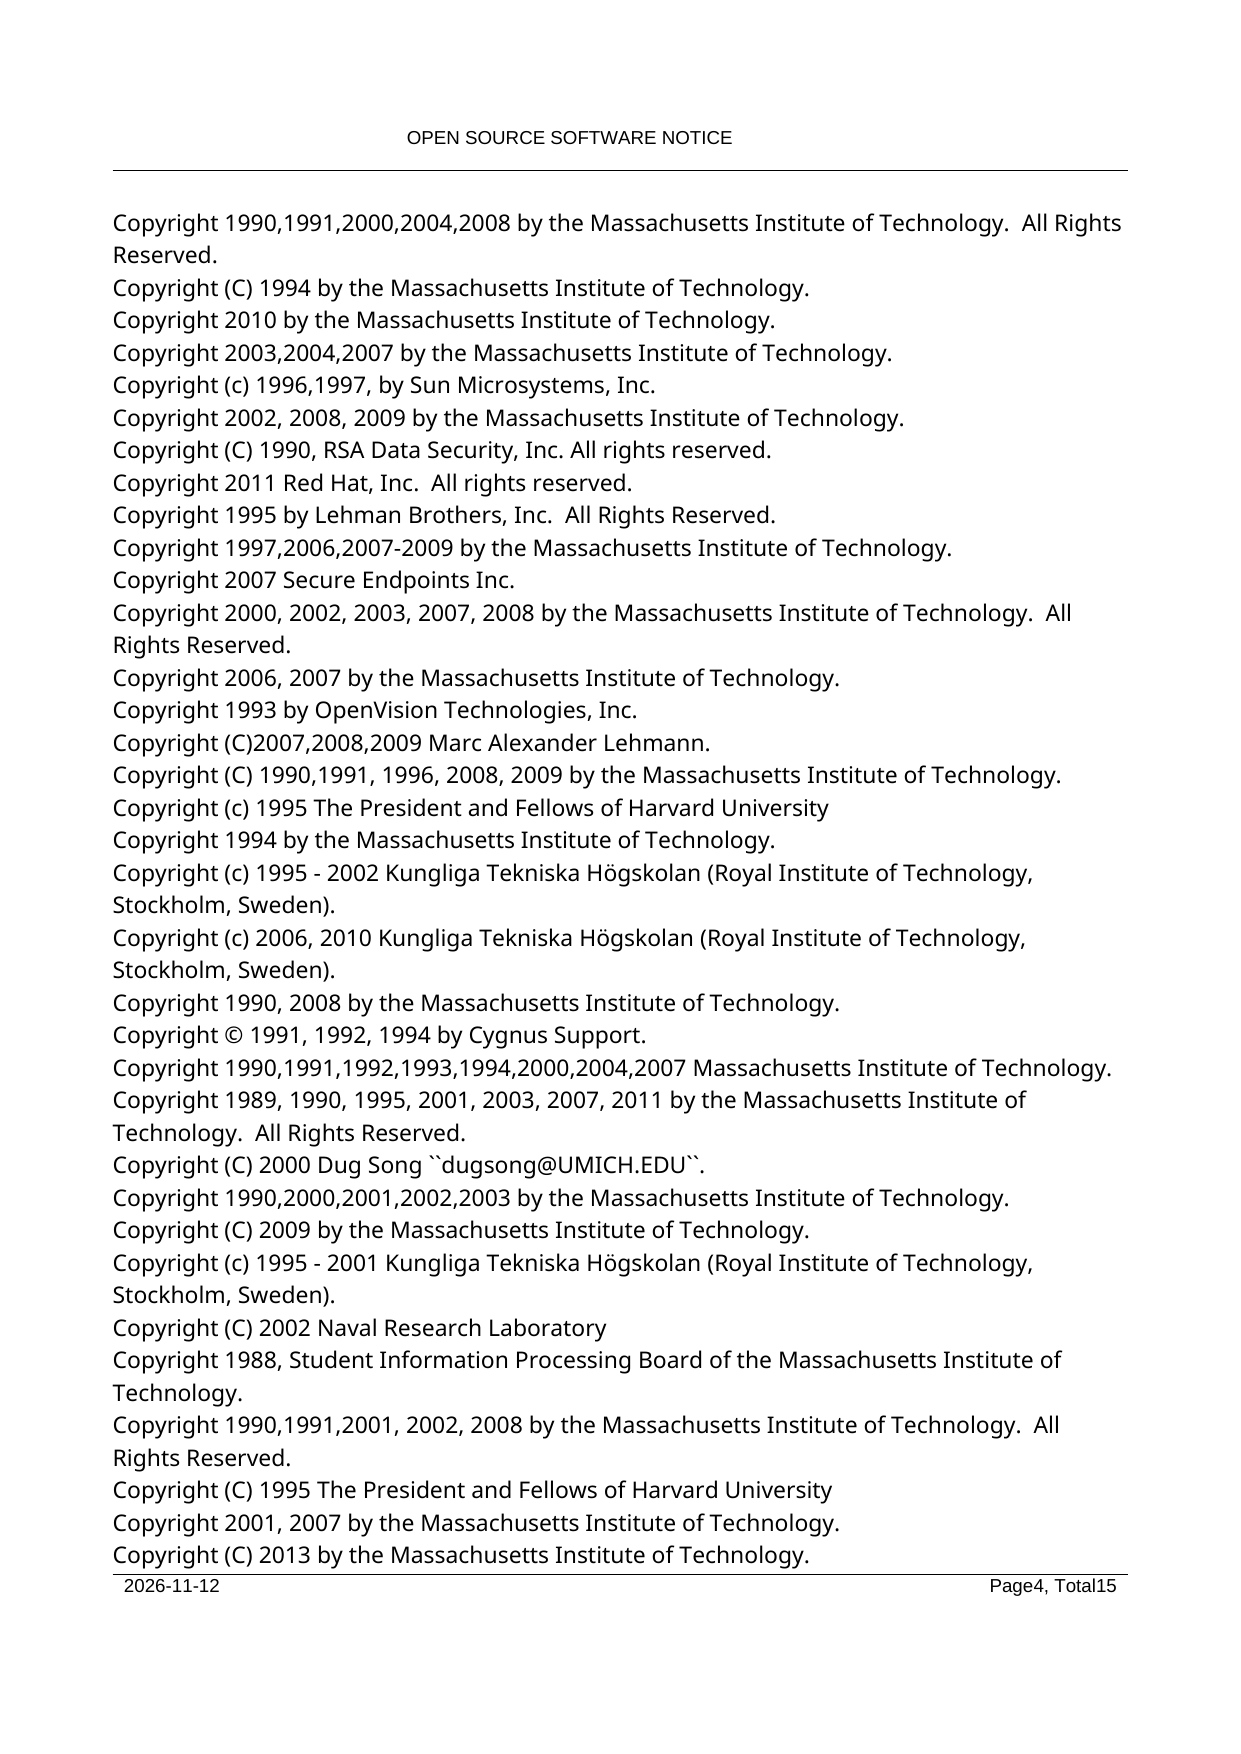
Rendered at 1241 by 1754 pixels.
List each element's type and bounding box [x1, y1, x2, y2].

text [112, 206, 1128, 1571]
